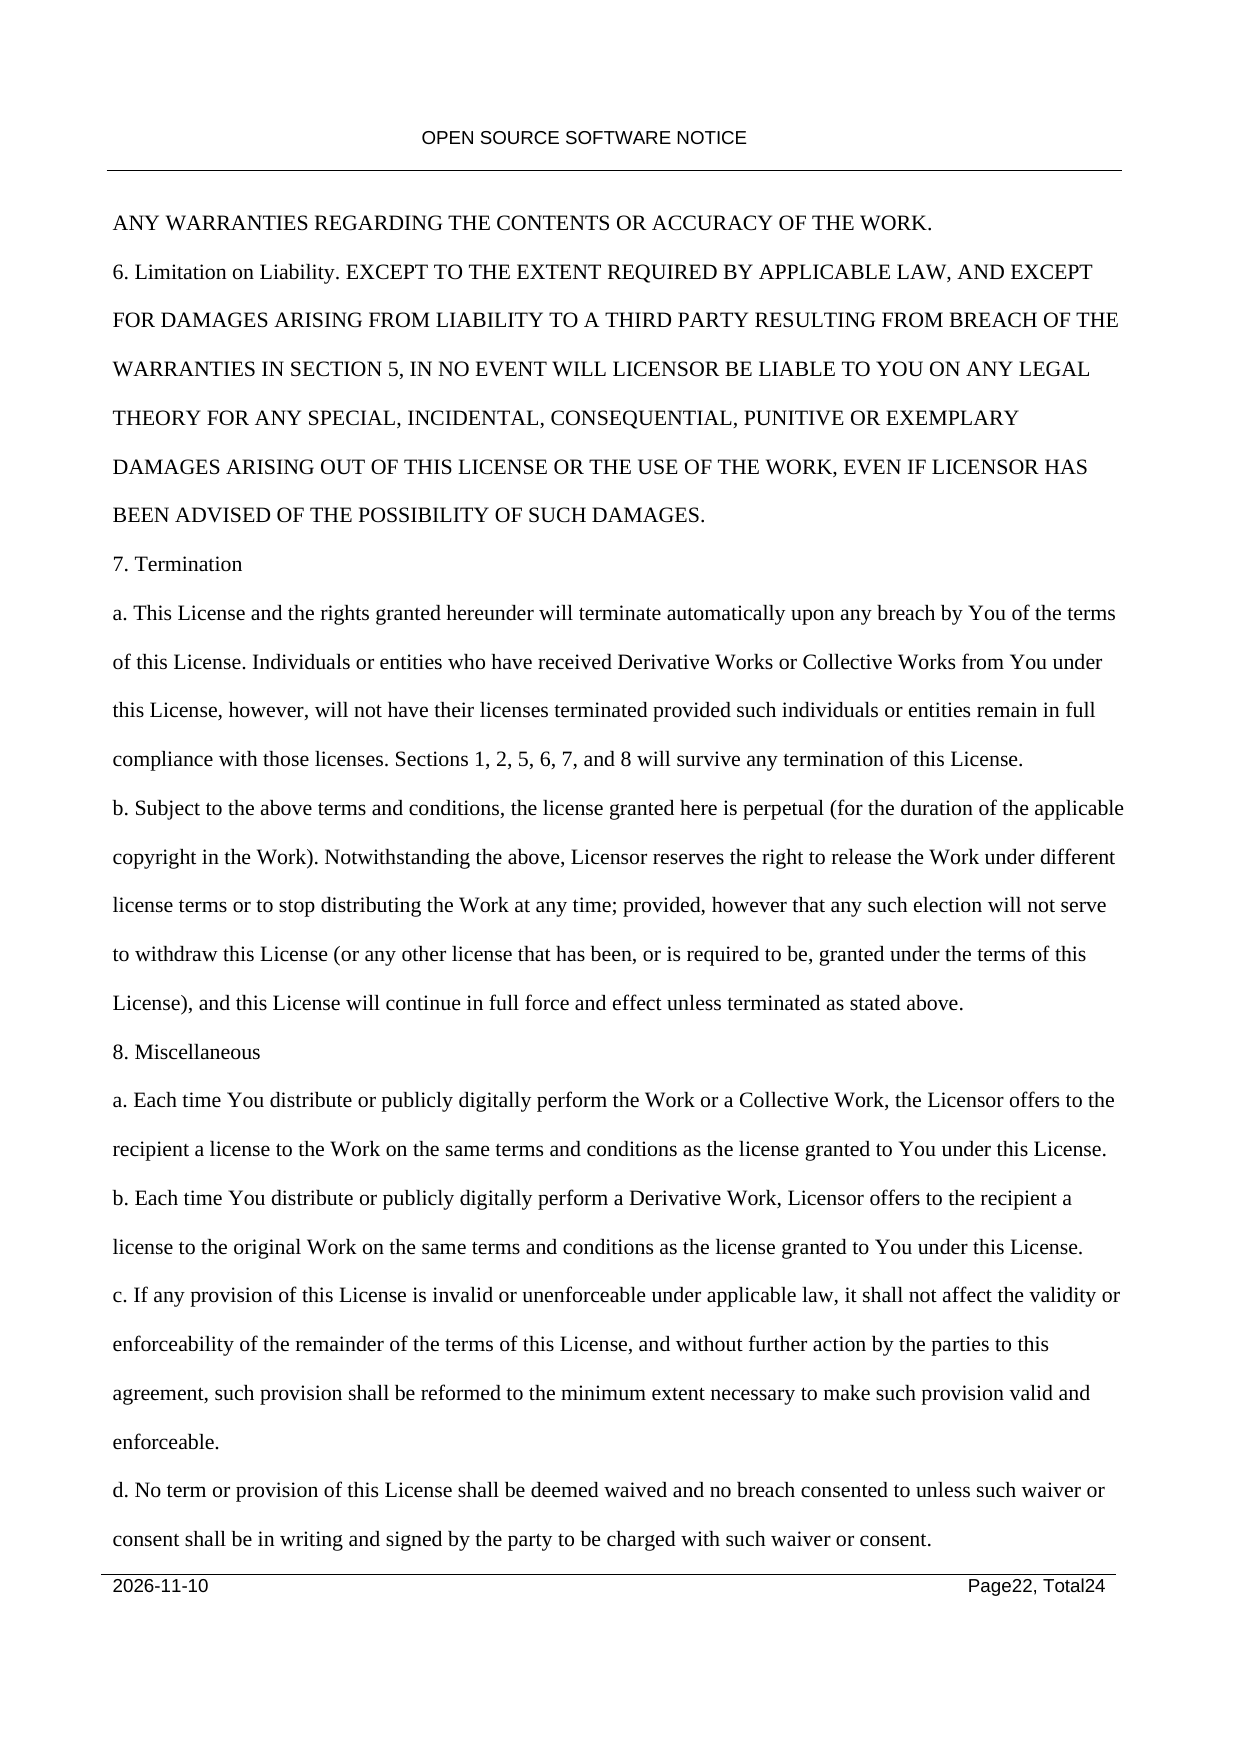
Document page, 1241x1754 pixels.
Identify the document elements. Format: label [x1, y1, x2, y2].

text [112, 206, 1128, 1555]
